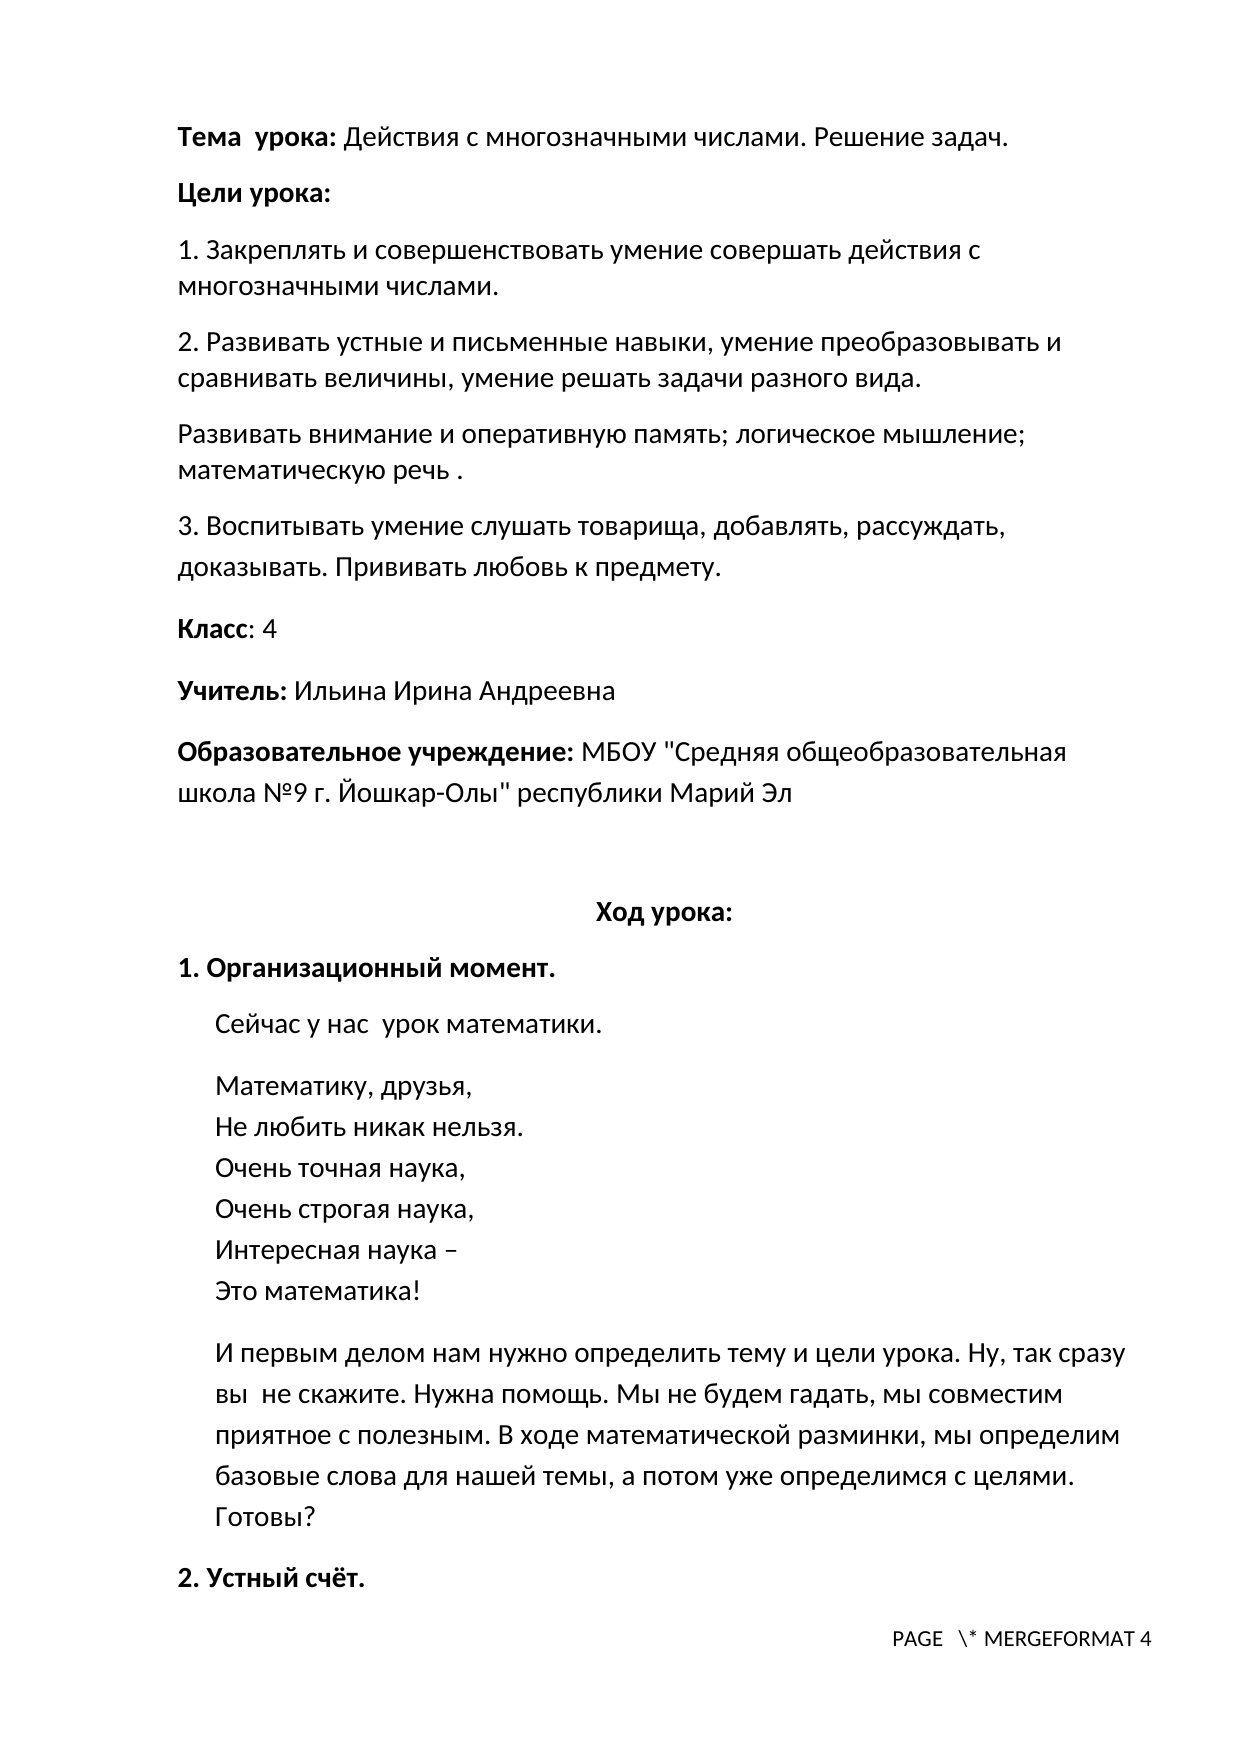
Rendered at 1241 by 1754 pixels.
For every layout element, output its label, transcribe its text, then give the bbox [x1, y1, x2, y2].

text Класс: 4 [177, 610, 1152, 646]
text 1. Закреплять и совершенствовать умение совершать действия с многозначными числами. [177, 231, 1152, 302]
text Цели урока: [177, 174, 1152, 210]
text Развивать внимание и оперативную память; логическое мышление; математическую речь . [177, 415, 1152, 486]
text 2. Развивать устные и письменные навыки, умение преобразовывать и сравнивать величины, умение решать задачи разного вида. [177, 323, 1152, 394]
text 2. Устный счёт. [177, 1559, 1152, 1595]
text Сейчас у нас урок математики. [215, 1006, 1152, 1041]
text Тема урока: Действия с многозначными числами. Решение задач. [177, 118, 1152, 154]
text 3. Воспитывать умение слушать товарища, добавлять, рассуждать, доказывать. Прививать любовь к предмету. [177, 507, 1152, 584]
text Образовательное учреждение: МБОУ "Средняя общеобразовательная школа №9 г. Йошкар-Олы" республики Марий Эл [177, 733, 1152, 810]
text Математику, друзья, Не любить никак нельзя. Очень точная наука, Очень строгая наука, Интересная наука – Это математика! [215, 1067, 1152, 1308]
text Учитель: Ильина Ирина Андреевна [177, 672, 1152, 707]
text Ход урока: [177, 893, 1152, 928]
text И первым делом нам нужно определить тему и цели урока. Ну, так сразу вы не скажите. Нужна помощь. Мы не будем гадать, мы совместим приятное с полезным. В ходе математической разминки, мы определим базовые слова для нашей темы, а потом уже определимся с целями. Готовы? [215, 1334, 1152, 1533]
text 1. Организационный момент. [177, 949, 1152, 985]
